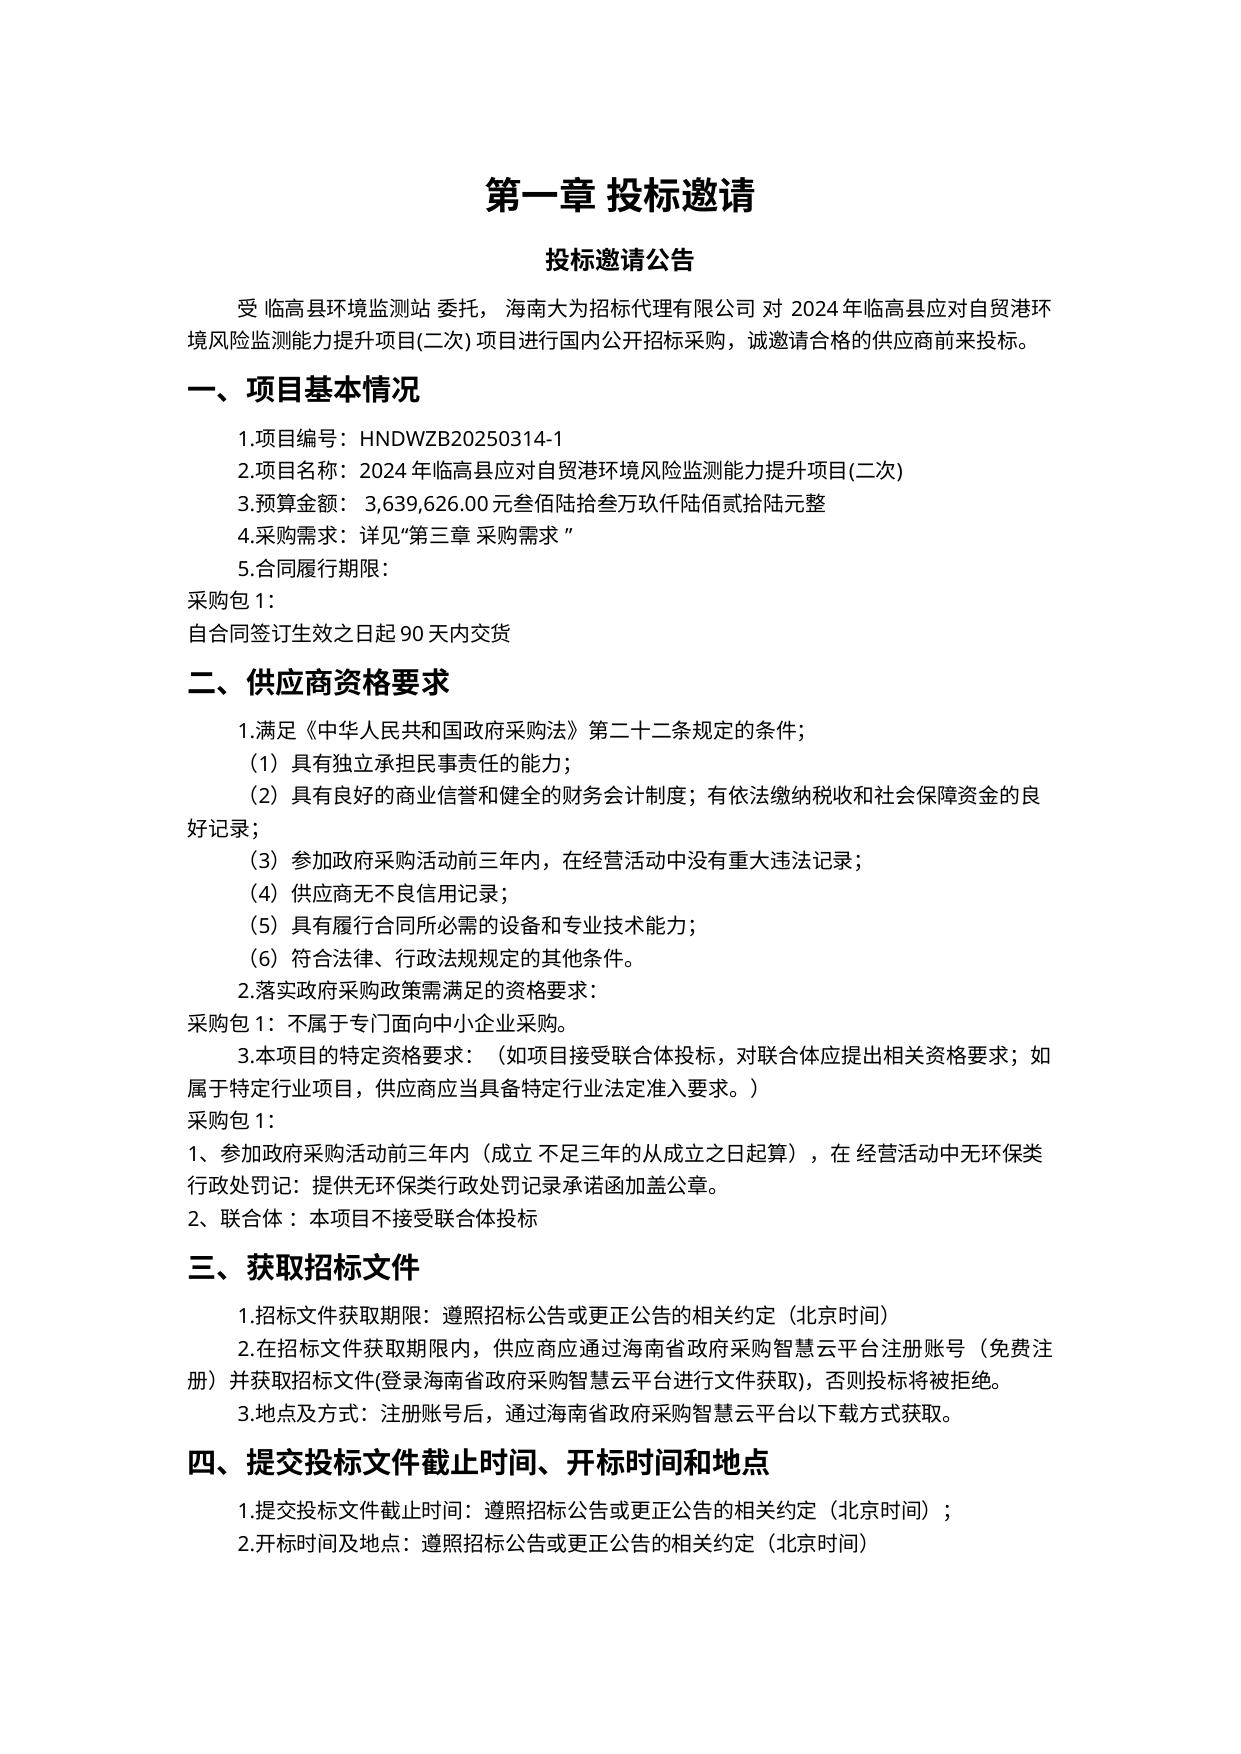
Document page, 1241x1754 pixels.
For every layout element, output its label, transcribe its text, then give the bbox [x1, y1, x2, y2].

text 投标邀请公告 [187, 227, 1053, 292]
text 1.项目编号：HNDWZB20250314-1 [187, 422, 1053, 454]
text 采购包1： [187, 1104, 1053, 1137]
text 1.满足《中华人民共和国政府采购法》第二十二条规定的条件； [187, 714, 1053, 747]
text （5）具有履行合同所必需的设备和专业技术能力； [187, 909, 1053, 942]
text 一、项目基本情况 [187, 357, 1053, 422]
text 4.采购需求：详见“第三章 采购需求 ” [187, 519, 1053, 552]
text 1.招标文件获取期限：遵照招标公告或更正公告的相关约定（北京时间） [187, 1299, 1053, 1332]
text （3）参加政府采购活动前三年内，在经营活动中没有重大违法记录； [187, 844, 1053, 877]
text 2.开标时间及地点：遵照招标公告或更正公告的相关约定（北京时间） [187, 1527, 1053, 1559]
text 二、供应商资格要求 [187, 649, 1053, 714]
text 2.项目名称：2024年临高县应对自贸港环境风险监测能力提升项目(二次) [187, 454, 1053, 487]
text 2、联合体 ：本项目不接受联合体投标 [187, 1202, 1053, 1234]
text 自合同签订生效之日起90天内交货 [187, 617, 1053, 649]
text 受 临高县环境监测站 委托， 海南大为招标代理有限公司 对 2024年临高县应对自贸港环境风险监测能力提升项目(二次) 项目进行国内公开招标采购，诚邀请合格的供应商前来投标。 [187, 292, 1053, 357]
text 第一章 投标邀请 [187, 162, 1053, 227]
text 3.预算金额： 3,639,626.00元叁佰陆拾叁万玖仟陆佰贰拾陆元整 [187, 487, 1053, 519]
text 1.提交投标文件截止时间：遵照招标公告或更正公告的相关约定（北京时间）； [187, 1494, 1053, 1527]
text 四、提交投标文件截止时间、开标时间和地点 [187, 1429, 1053, 1494]
text 1、参加政府采购活动前三年内（成立 不足三年的从成立之日起算），在 经营活动中无环保类行政处罚记：提供无环保类行政处罚记录承诺函加盖公章。 [187, 1137, 1053, 1202]
text （1）具有独立承担民事责任的能力； [187, 747, 1053, 779]
text （6）符合法律、行政法规规定的其他条件。 [187, 942, 1053, 974]
text （4）供应商无不良信用记录； [187, 877, 1053, 909]
text 采购包1：不属于专门面向中小企业采购。 [187, 1007, 1053, 1039]
text 三、获取招标文件 [187, 1234, 1053, 1299]
text 5.合同履行期限： [187, 552, 1053, 584]
text 2.落实政府采购政策需满足的资格要求： [187, 974, 1053, 1007]
text 采购包1： [187, 584, 1053, 617]
text 3.本项目的特定资格要求：（如项目接受联合体投标，对联合体应提出相关资格要求；如属于特定行业项目，供应商应当具备特定行业法定准入要求。） [187, 1039, 1053, 1104]
text 2.在招标文件获取期限内，供应商应通过海南省政府采购智慧云平台注册账号（免费注册）并获取招标文件(登录海南省政府采购智慧云平台进行文件获取)，否则投标将被拒绝。 [187, 1332, 1053, 1397]
text 3.地点及方式：注册账号后，通过海南省政府采购智慧云平台以下载方式获取。 [187, 1397, 1053, 1429]
text （2）具有良好的商业信誉和健全的财务会计制度；有依法缴纳税收和社会保障资金的良好记录； [187, 779, 1053, 844]
